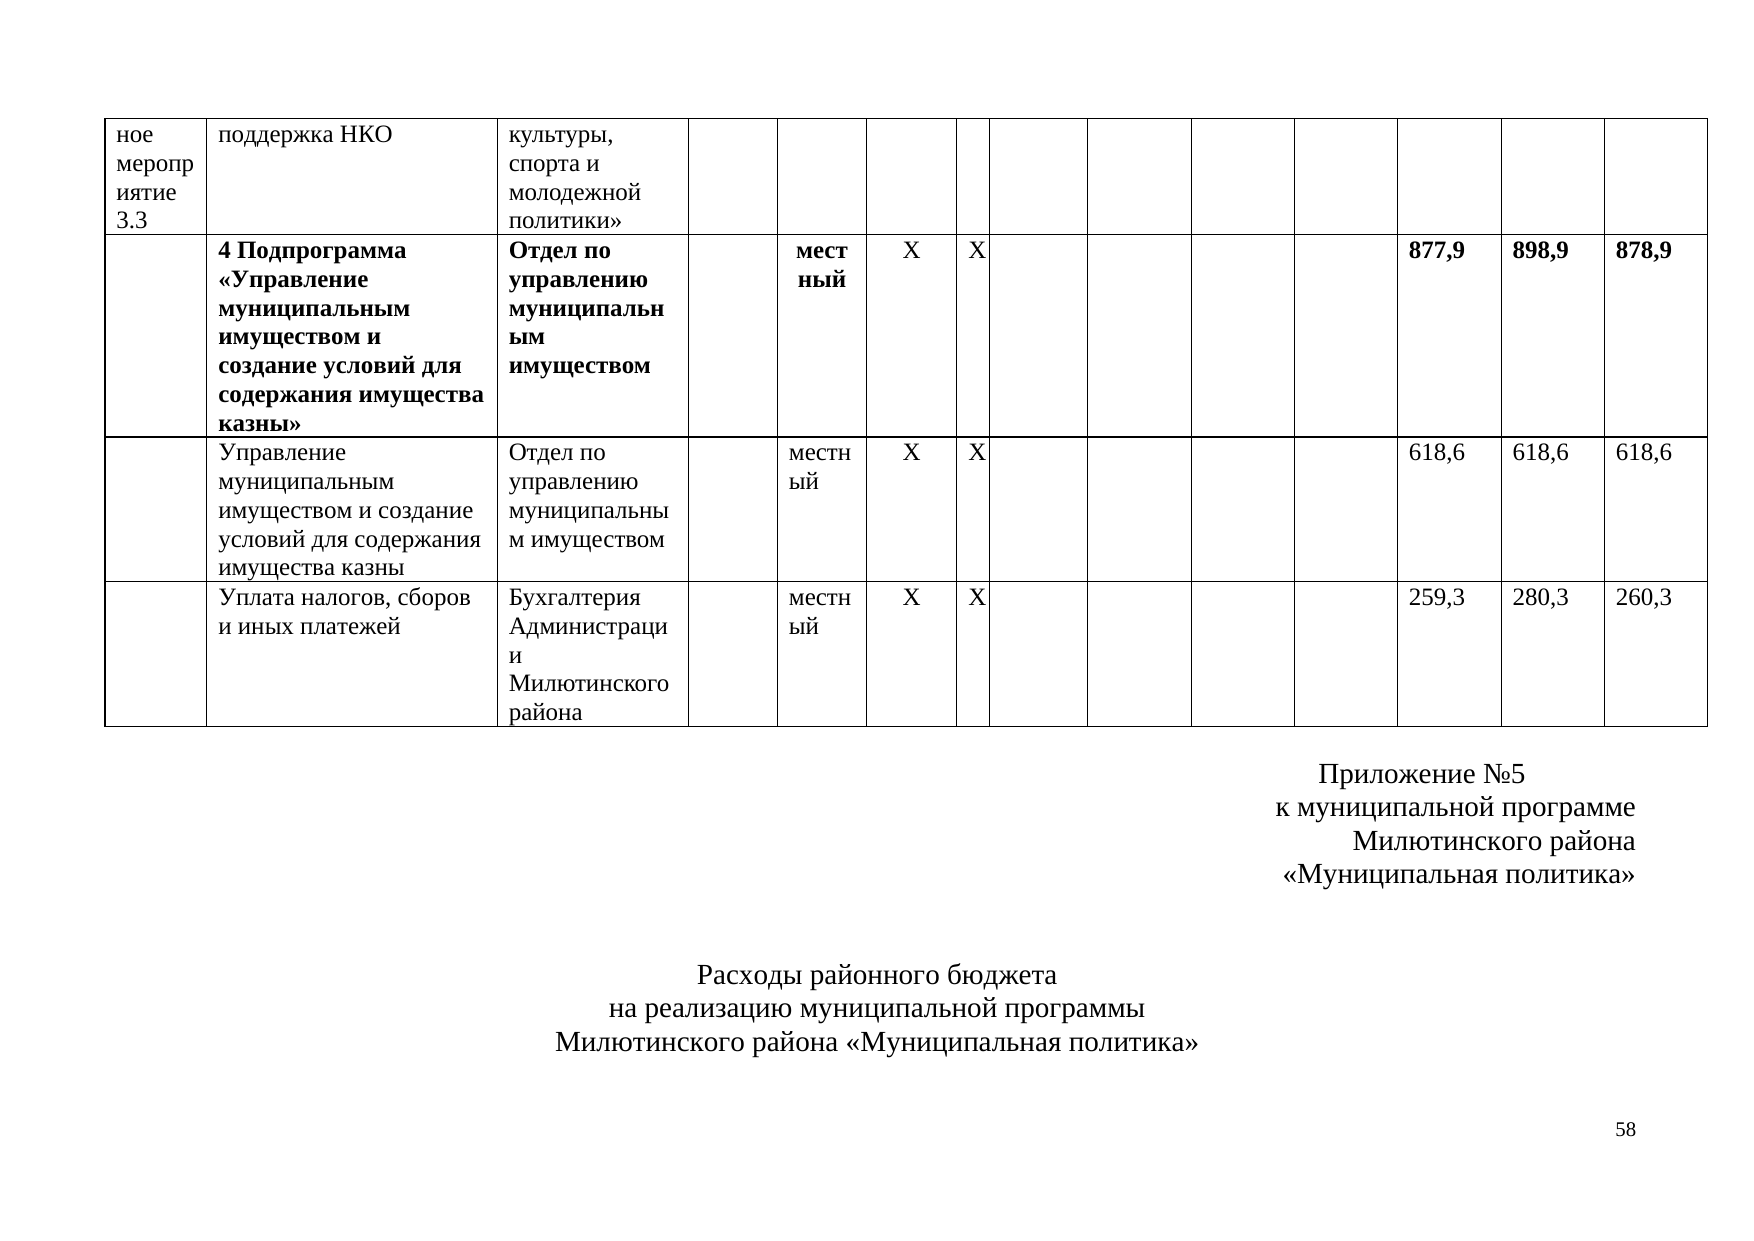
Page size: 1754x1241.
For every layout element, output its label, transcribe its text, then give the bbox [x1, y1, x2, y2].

table_cell Управление муниципальным имуществом и создание условий для содержания имущества казны [207, 438, 497, 581]
table_cell [106, 582, 206, 726]
text «Муниципальная политика» [118, 856, 1636, 890]
table_cell [106, 235, 206, 436]
table_cell X [867, 582, 956, 726]
table_cell [990, 119, 1087, 234]
table_cell [990, 582, 1087, 726]
table_cell Бухгалтерия Администрации Милютинского района [498, 582, 688, 726]
table_cell 280,3 [1502, 582, 1604, 726]
table_cell X [867, 119, 956, 234]
table_cell [689, 582, 777, 726]
text Милютинского района «Муниципальная политика» [118, 1024, 1636, 1058]
table_cell X [957, 119, 989, 234]
table_cell 877,9 [1398, 235, 1501, 436]
table_cell [1295, 438, 1397, 581]
text Расходы районного бюджета [118, 957, 1636, 991]
table_cell X [957, 582, 989, 726]
table_cell [689, 119, 777, 234]
table_cell [1295, 582, 1397, 726]
table_cell [1192, 582, 1294, 726]
table_cell местный [778, 438, 866, 581]
table_cell [106, 438, 206, 581]
table_cell [1398, 119, 1501, 234]
table_cell [778, 119, 866, 234]
table_cell [1192, 235, 1294, 436]
table_cell X [867, 235, 956, 436]
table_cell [498, 119, 688, 234]
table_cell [106, 119, 206, 234]
table_cell [1192, 438, 1294, 581]
table_cell [1088, 119, 1191, 234]
table_cell [1088, 582, 1191, 726]
table_cell Уплата налогов, сборов и иных платежей [207, 582, 497, 726]
table_cell местный [778, 582, 866, 726]
table_cell 4 Подпрограмма «Управление муниципальным имуществом и создание условий для содержания имущества казны» [207, 235, 497, 436]
table_cell X [957, 235, 989, 436]
table_cell [1605, 119, 1707, 234]
table_cell 618,6 [1605, 438, 1707, 581]
text к муниципальной программе [118, 789, 1636, 823]
table_cell [1295, 119, 1397, 234]
table_cell 618,6 [1502, 438, 1604, 581]
table_cell [990, 438, 1087, 581]
table_cell [689, 438, 777, 581]
text Милютинского района [118, 823, 1636, 856]
table_cell [1502, 119, 1604, 234]
table_cell Отдел по управлению муниципальным имуществом [498, 235, 688, 436]
table_cell 259,3 [1398, 582, 1501, 726]
table_cell [990, 235, 1087, 436]
table_cell 618,6 [1398, 438, 1501, 581]
table_cell [689, 235, 777, 436]
table_cell 878,9 [1605, 235, 1707, 436]
text Приложение №5 [1243, 756, 1636, 789]
table_cell 898,9 [1502, 235, 1604, 436]
table_cell Отдел по управлению муниципальным имуществом [498, 438, 688, 581]
table_cell [1295, 235, 1397, 436]
table_cell местный [778, 235, 866, 436]
table_cell 260,3 [1605, 582, 1707, 726]
table_cell X [957, 438, 989, 581]
table_cell [1192, 119, 1294, 234]
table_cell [207, 119, 497, 234]
table_cell [1088, 438, 1191, 581]
text на реализацию муниципальной программы [118, 991, 1636, 1024]
table_cell X [867, 438, 956, 581]
table_cell [1088, 235, 1191, 436]
